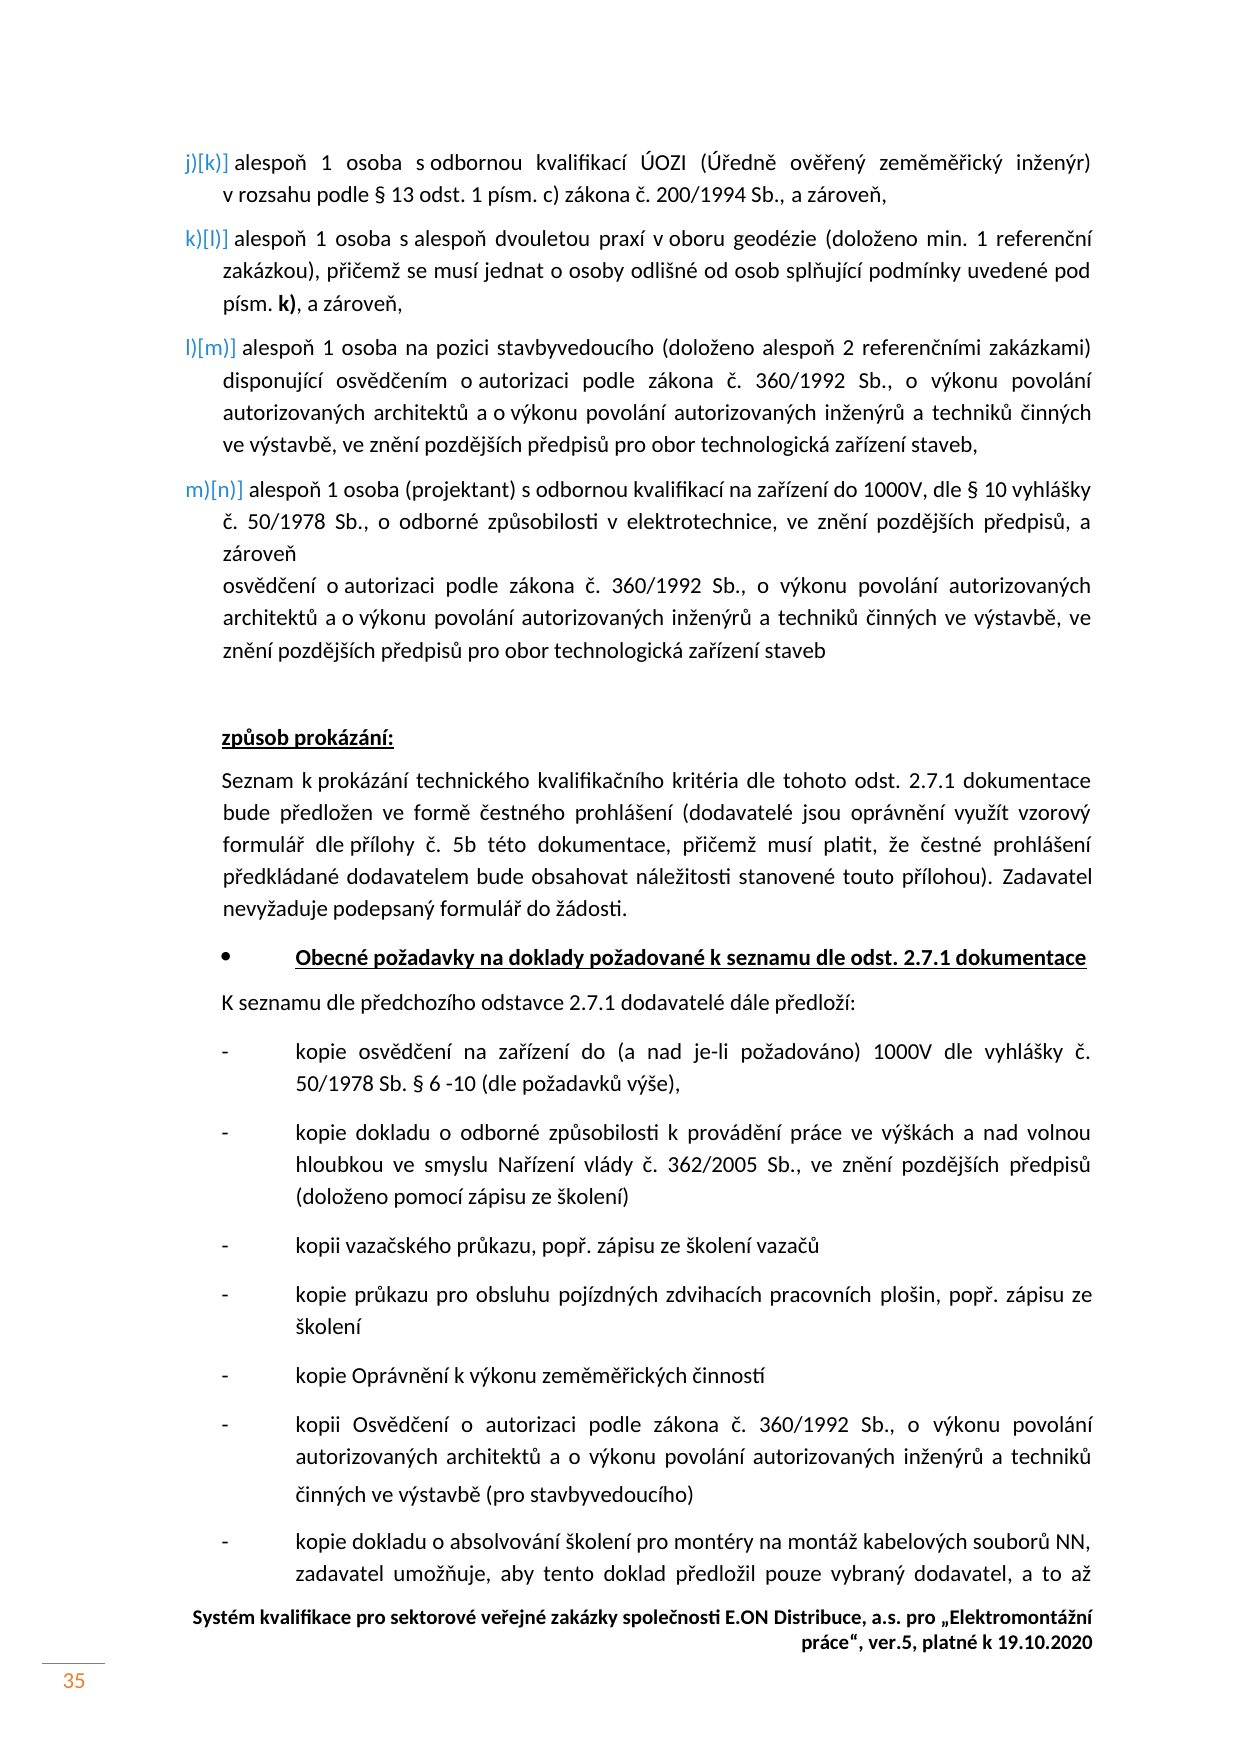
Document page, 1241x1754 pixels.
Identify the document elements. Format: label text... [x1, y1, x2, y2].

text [221, 1527, 1093, 1587]
subtitle Obecné požadavky na doklady požadované k seznamu dle odst. 2.7.1 dokumentace [221, 943, 1093, 971]
subtitle - kopii Osvědčení o autorizaci podle zákona č. 360/1992 Sb., o výkonu povolání autorizovaných architektů a o výkonu povolání autorizovaných inženýrů a techniků činných ve výstavbě (pro stavbyvedoucího) [221, 1410, 1093, 1509]
text - kopie průkazu pro obsluhu pojízdných zdvihacích pracovních plošin, popř. zápisu ze školení [221, 1280, 1093, 1340]
text - kopie Oprávnění k výkonu zeměměřických činností [221, 1361, 1093, 1389]
list alespoň 1 osoba s alespoň dvouletou praxí v oboru geodézie (doloženo min. 1 referenční zakázkou), přičemž se musí jednat o osoby odlišné od osob splňující podmínky uvedené pod písm. k), a zároveň, [185, 224, 1093, 317]
list osvědčení o autorizaci podle zákona č. 360/1992 Sb., o výkonu povolání autorizovaných architektů a o výkonu povolání autorizovaných inženýrů a techniků činných ve výstavbě, ve znění pozdějších předpisů pro obor technologická zařízení staveb [223, 571, 1093, 664]
text způsob prokázání: [221, 723, 1093, 751]
list alespoň 1 osoba na pozici stavbyvedoucího (doloženo alespoň 2 referenčními zakázkami) disponující osvědčením o autorizaci podle zákona č. 360/1992 Sb., o výkonu povolání autorizovaných architektů a o výkonu povolání autorizovaných inženýrů a techniků činných ve výstavbě, ve znění pozdějších předpisů pro obor technologická zařízení staveb, [185, 333, 1093, 458]
text - kopie osvědčení na zařízení do (a nad je-li požadováno) 1000V dle vyhlášky č. 50/1978 Sb. § 6 -10 (dle požadavků výše), [221, 1037, 1093, 1097]
list alespoň 1 osoba s odbornou kvalifikací ÚOZI (Úředně ověřený zeměměřický inženýr) v rozsahu podle § 13 odst. 1 písm. c) zákona č. 200/1994 Sb., a zároveň, [185, 148, 1093, 208]
text - kopie dokladu o odborné způsobilosti k provádění práce ve výškách a nad volnou hloubkou ve smyslu Nařízení vlády č. 362/2005 Sb., ve znění pozdějších předpisů (doloženo pomocí zápisu ze školení) [221, 1118, 1093, 1210]
list alespoň 1 osoba (projektant) s odbornou kvalifikací na zařízení do 1000V, dle § 10 vyhlášky č. 50/1978 Sb., o odborné způsobilosti v elektrotechnice, ve znění pozdějších předpisů, a zároveň [185, 475, 1093, 567]
text Seznam k prokázání technického kvalifikačního kritéria dle tohoto odst. 2.7.1 dokumentace bude předložen ve formě čestného prohlášení (dodavatelé jsou oprávnění využít vzorový formulář dle přílohy č. 5b této dokumentace, přičemž musí platit, že čestné prohlášení předkládané dodavatelem bude obsahovat náležitosti stanovené touto přílohou). Zadavatel nevyžaduje podepsaný formulář do žádosti. [221, 766, 1093, 923]
text K seznamu dle předchozího odstavce 2.7.1 dodavatelé dále předloží: [221, 988, 1093, 1016]
text - kopii vazačského průkazu, popř. zápisu ze školení vazačů [221, 1231, 1093, 1259]
